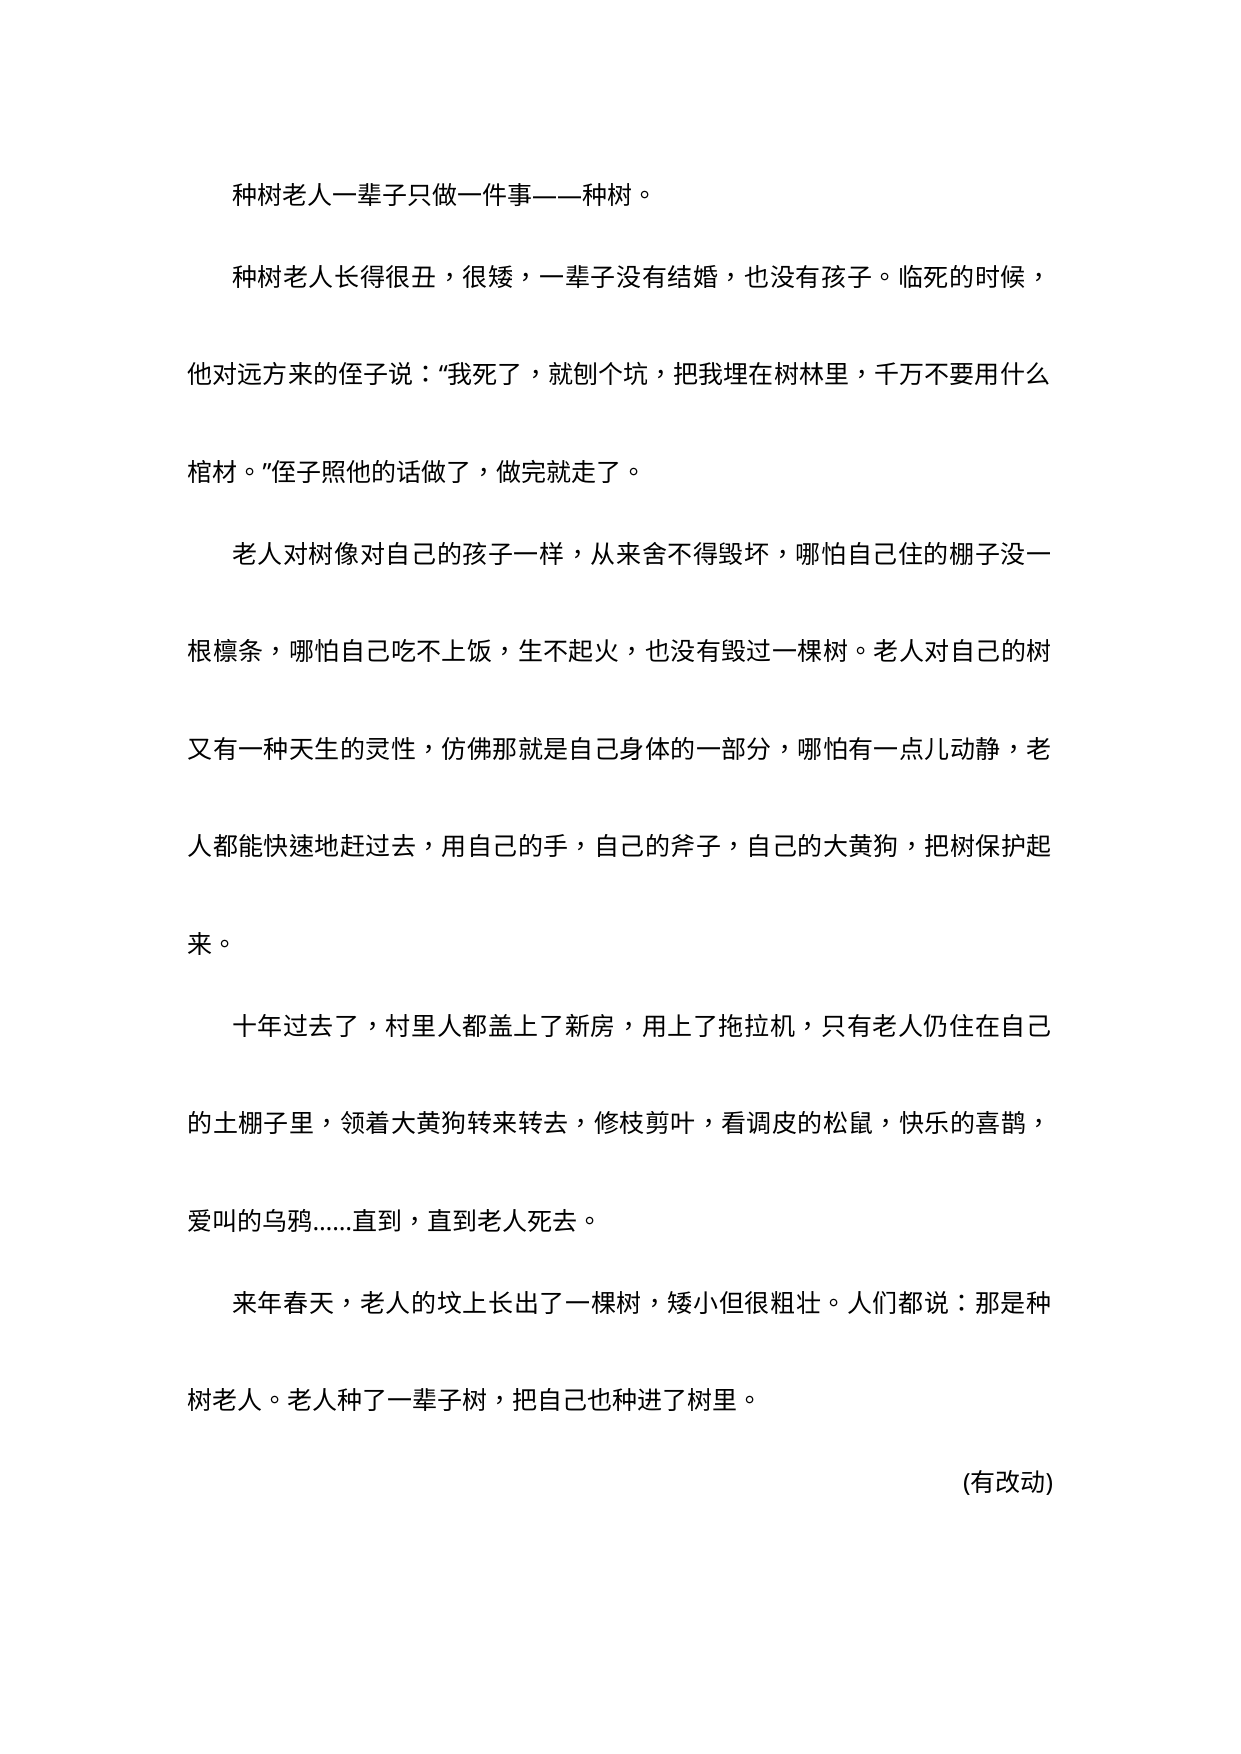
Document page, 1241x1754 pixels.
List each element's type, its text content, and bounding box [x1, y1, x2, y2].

text 老人对树像对自己的孩子一样，从来舍不得毁坏，哪怕自己住的棚子没一根檩条，哪怕自己吃不上饭，生不起火，也没有毁过一棵树。老人对自己的树又有一种天生的灵性，仿佛那就是自己身体的一部分，哪怕有一点儿动静，老人都能快速地赶过去，用自己的手，自己的斧子，自己的大黄狗，把树保护起来。 [187, 521, 1053, 976]
text 来年春天，老人的坟上长出了一棵树，矮小但很粗壮。人们都说：那是种树老人。老人种了一辈子树，把自己也种进了树里。 [188, 1270, 1053, 1432]
text (有改动) [188, 1449, 1053, 1514]
text 种树老人长得很丑，很矮，一辈子没有结婚，也没有孩子。临死的时候，他对远方来的侄子说：“我死了，就刨个坑，把我埋在树林里，千万不要用什么棺材。”侄子照他的话做了，做完就走了。 [187, 244, 1053, 504]
text 十年过去了，村里人都盖上了新房，用上了拖拉机，只有老人仍住在自己的土棚子里，领着大黄狗转来转去，修枝剪叶，看调皮的松鼠，快乐的喜鹊，爱叫的乌鸦……直到，直到老人死去。 [187, 993, 1053, 1253]
text 种树老人一辈子只做一件事——种树。 [187, 162, 1053, 227]
